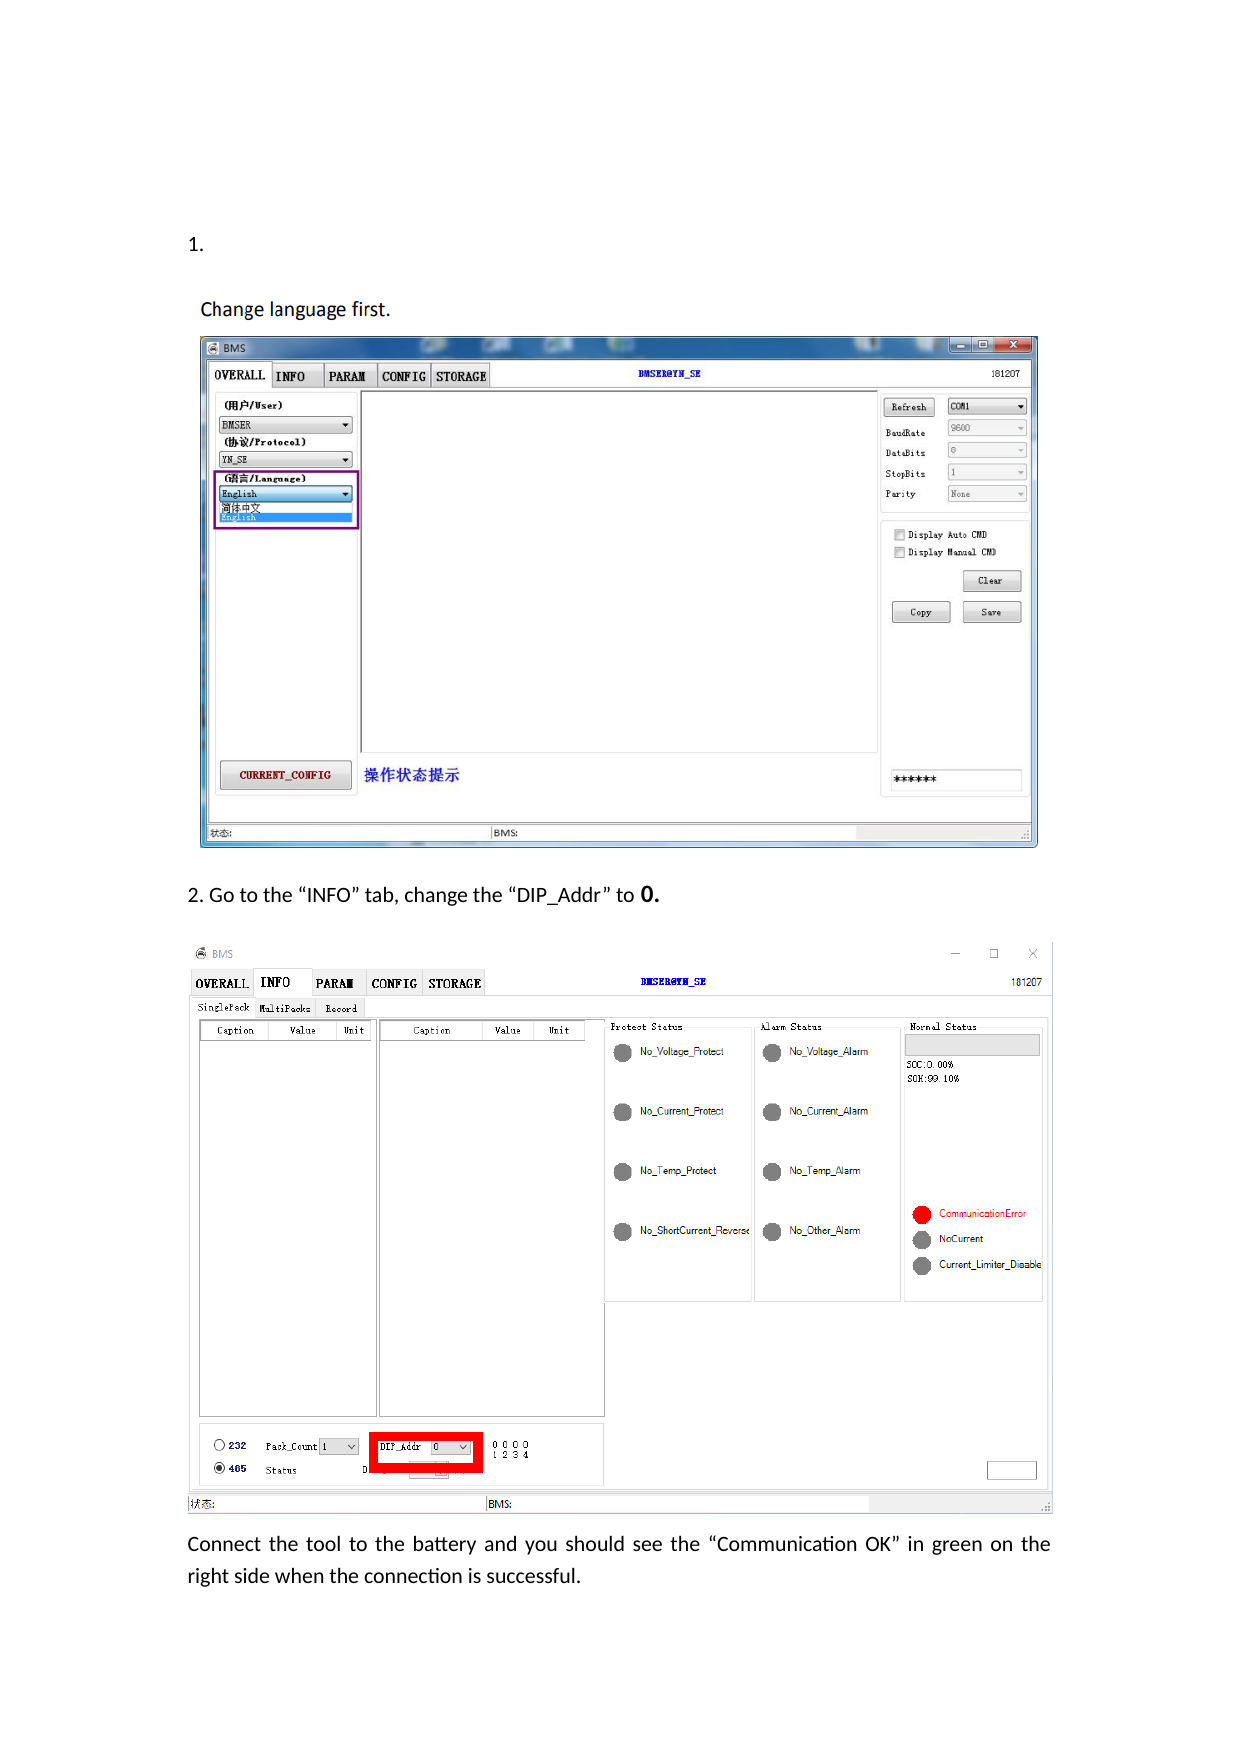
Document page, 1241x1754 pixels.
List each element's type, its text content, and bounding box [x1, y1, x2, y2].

picture [187, 292, 1053, 862]
text 2. Go to the “INFO” tab, change the “DIP_Addr” to 0. [187, 877, 1053, 909]
picture [187, 942, 1053, 1514]
text Connect the tool to the battery and you should see the “Communication OK” in green on the right side when the connection is successful. [187, 1527, 1053, 1592]
text 1. [187, 227, 1053, 259]
